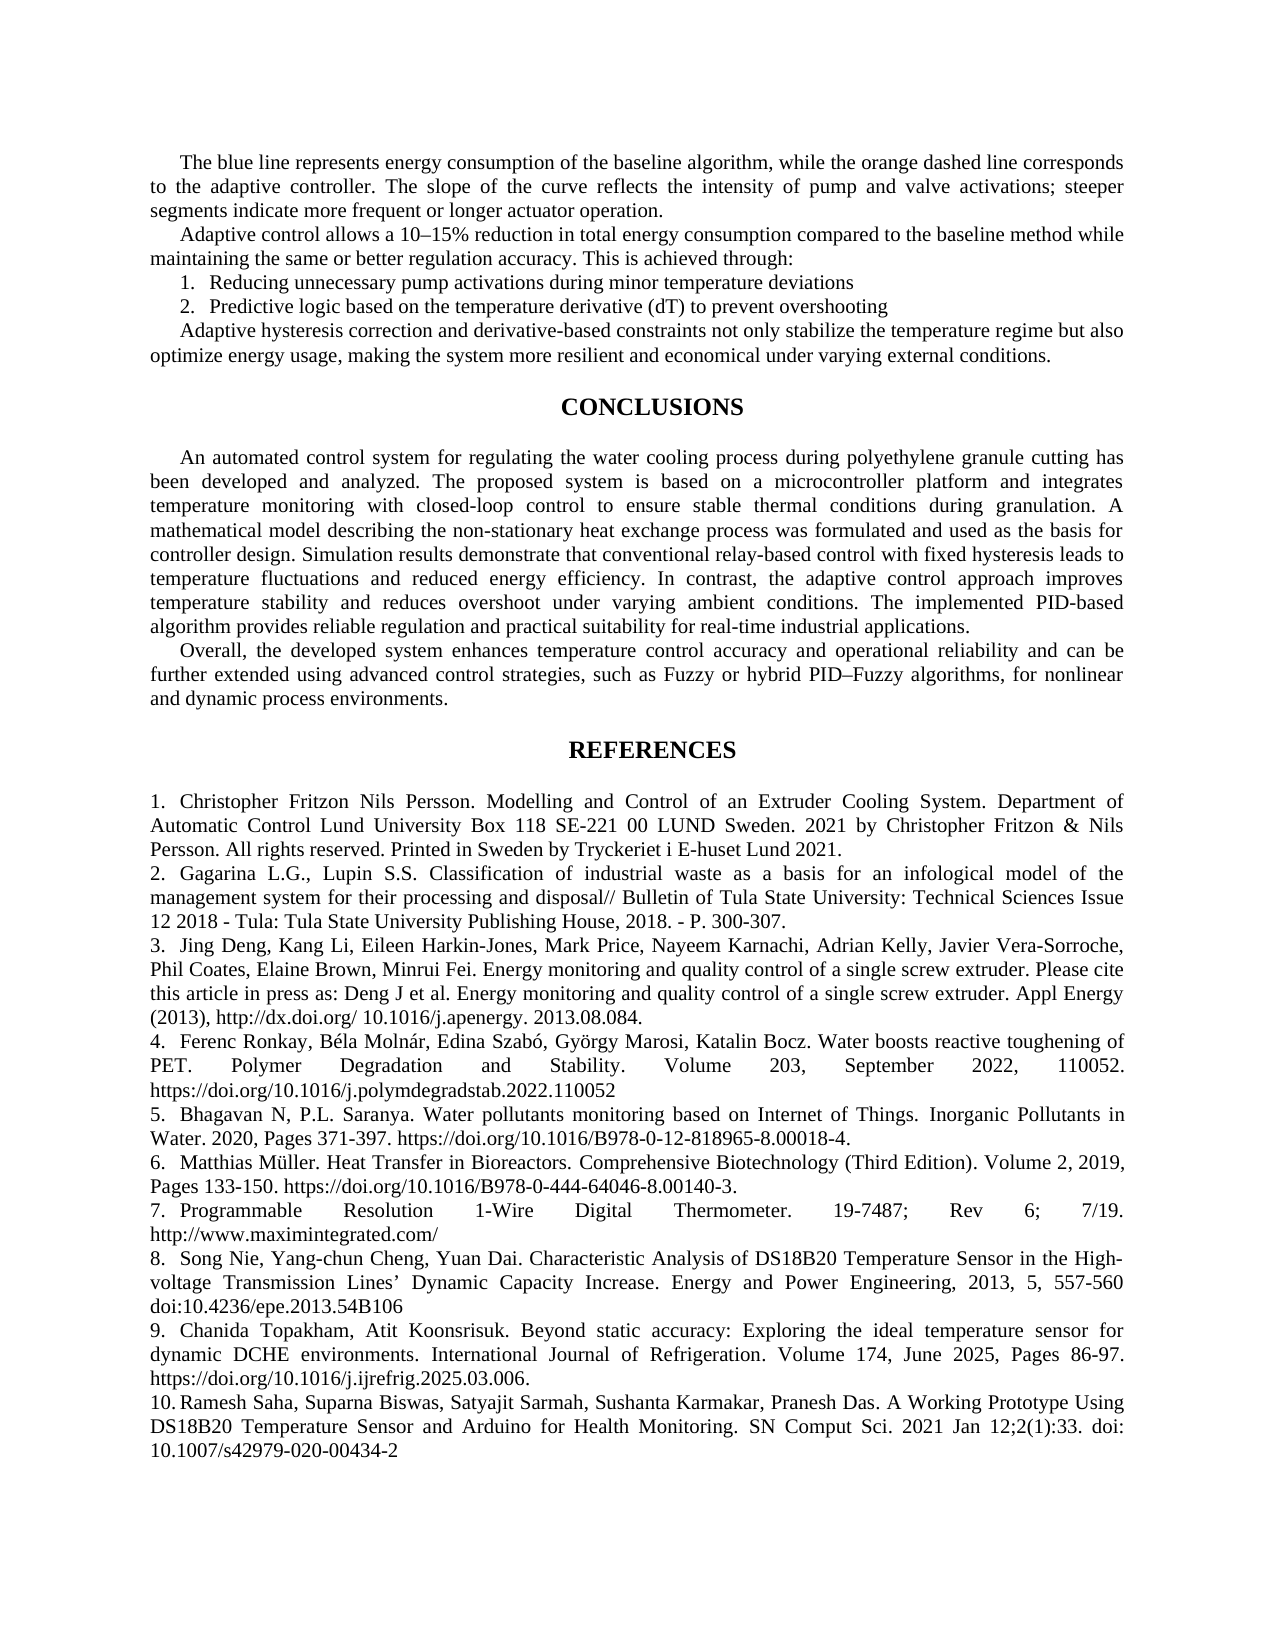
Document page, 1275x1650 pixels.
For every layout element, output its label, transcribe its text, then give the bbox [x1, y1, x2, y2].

text Adaptive hysteresis correction and derivative-based constraints not only stabilize the temperature regime but also optimize energy usage, making the system more resilient and economical under varying external conditions. [150, 318, 1125, 367]
list Song Nie, Yang-chun Cheng, Yuan Dai. Characteristic Analysis of DS18B20 Temperature Sensor in the High-voltage Transmission Lines’ Dynamic Capacity Increase. Energy and Power Engineering, 2013, 5, 557-560 doi:10.4236/epe.2013.54B106 [150, 1246, 1125, 1318]
list Gagarina L.G., Lupin S.S. Classification of industrial waste as a basis for an infological model of the management system for their processing and disposal// Bulletin of Tula State University: Technical Sciences Issue 12 2018 - Tula: Tula State University Publishing House, 2018. - P. 300-307. [150, 861, 1125, 933]
text An automated control system for regulating the water cooling process during polyethylene granule cutting has been developed and analyzed. The proposed system is based on a microcontroller platform and integrates temperature monitoring with closed-loop control to ensure stable thermal conditions during granulation. A mathematical model describing the non-stationary heat exchange process was formulated and used as the basis for controller design. Simulation results demonstrate that conventional relay-based control with fixed hysteresis leads to temperature fluctuations and reduced energy efficiency. In contrast, the adaptive control approach improves temperature stability and reduces overshoot under varying ambient conditions. The implemented PID-based algorithm provides reliable regulation and practical suitability for real-time industrial applications. [150, 445, 1125, 638]
text CONCLUSIONS [150, 392, 1125, 420]
text Adaptive control allows a 10–15% reduction in total energy consumption compared to the baseline method while maintaining the same or better regulation accuracy. This is achieved through: [150, 222, 1125, 270]
text The blue line represents energy consumption of the baseline algorithm, while the orange dashed line corresponds to the adaptive controller. The slope of the curve reflects the intensity of pump and valve activations; steeper segments indicate more frequent or longer actuator operation. [150, 150, 1125, 222]
list Bhagavan N, P.L. Saranya. Water pollutants monitoring based on Internet of Things. Inorganic Pollutants in Water. 2020, Pages 371-397. https://doi.org/10.1016/B978-0-12-818965-8.00018-4. [150, 1102, 1125, 1150]
text Overall, the developed system enhances temperature control accuracy and operational reliability and can be further extended using advanced control strategies, such as Fuzzy or hybrid PID–Fuzzy algorithms, for nonlinear and dynamic process environments. [150, 638, 1125, 710]
list Matthias Müller. Heat Transfer in Bioreactors. Comprehensive Biotechnology (Third Edition). Volume 2, 2019, Pages 133-150. https://doi.org/10.1016/B978-0-444-64046-8.00140-3. [150, 1150, 1125, 1198]
list Ramesh Saha, Suparna Biswas, Satyajit Sarmah, Sushanta Karmakar, Pranesh Das. A Working Prototype Using DS18B20 Temperature Sensor and Arduino for Health Monitoring. SN Comput Sci. 2021 Jan 12;2(1):33. doi: 10.1007/s42979-020-00434-2 [150, 1390, 1125, 1462]
list Ferenc Ronkay, Béla Molnár, Edina Szabó, György Marosi, Katalin Bocz. Water boosts reactive toughening of PET. Polymer Degradation and Stability. Volume 203, September 2022, 110052. https://doi.org/10.1016/j.polymdegradstab.2022.110052 [150, 1029, 1125, 1102]
list Programmable Resolution 1-Wire Digital Thermometer. 19-7487; Rev 6; 7/19. http://www.maximintegrated.com/ [150, 1198, 1125, 1246]
list Jing Deng, Kang Li, Eileen Harkin-Jones, Mark Price, Nayeem Karnachi, Adrian Kelly, Javier Vera-Sorroche, Phil Coates, Elaine Brown, Minrui Fei. Energy monitoring and quality control of a single screw extruder. Please cite this article in press as: Deng J et al. Energy monitoring and quality control of a single screw extruder. Appl Energy (2013), http://dx.doi.org/ 10.1016/j.apenergy. 2013.08.084. [150, 933, 1125, 1029]
list Chanida Topakham, Atit Koonsrisuk. Beyond static accuracy: Exploring the ideal temperature sensor for dynamic DCHE environments. International Journal of Refrigeration. Volume 174, June 2025, Pages 86-97. https://doi.org/10.1016/j.ijrefrig.2025.03.006. [150, 1318, 1125, 1390]
list Predictive logic based on the temperature derivative (dT) to prevent overshooting [150, 294, 1125, 318]
list Christopher Fritzon Nils Persson. Modelling and Control of an Extruder Cooling System. Department of Automatic Control Lund University Box 118 SE-221 00 LUND Sweden. 2021 by Christopher Fritzon & Nils Persson. All rights reserved. Printed in Sweden by Tryckeriet i E-huset Lund 2021. [150, 789, 1125, 861]
list Reducing unnecessary pump activations during minor temperature deviations [150, 270, 1125, 294]
text REFERENCES [150, 735, 1125, 764]
